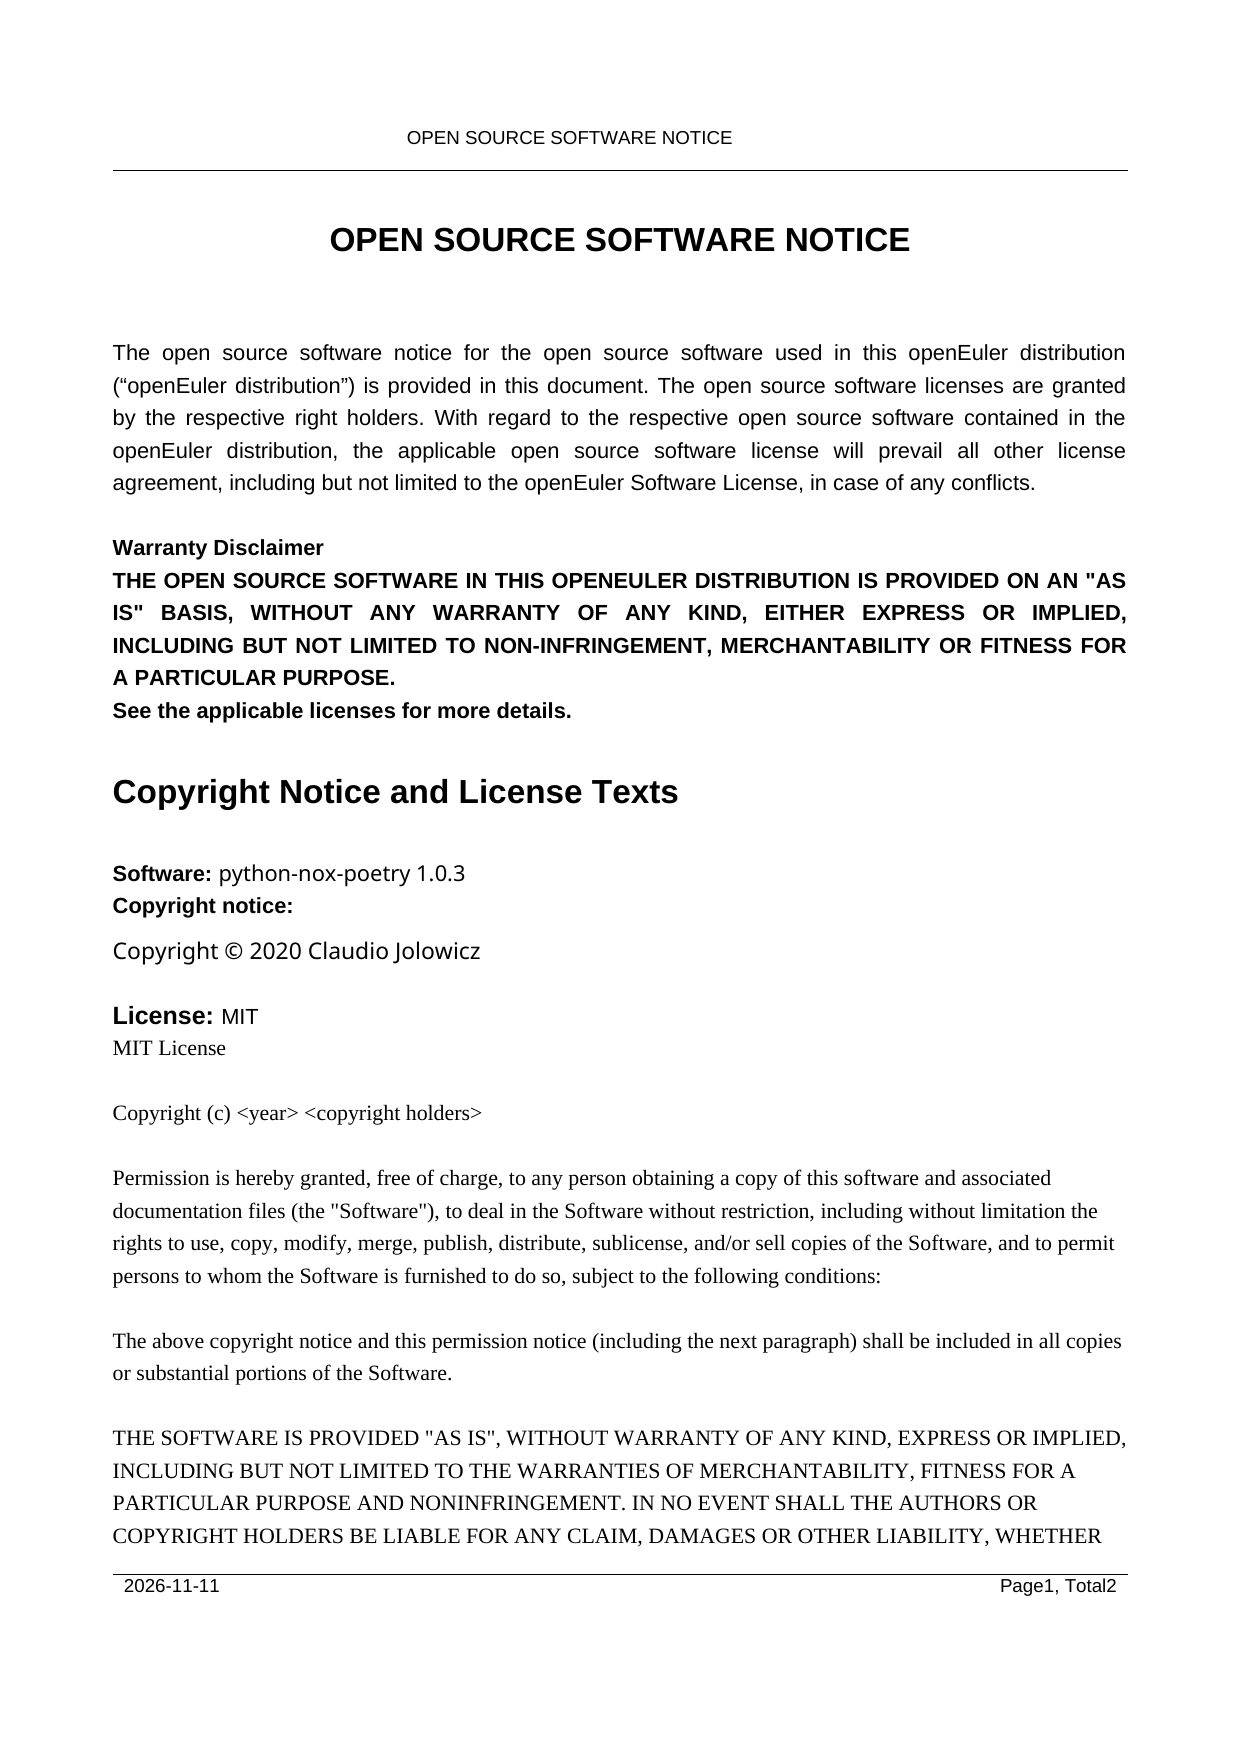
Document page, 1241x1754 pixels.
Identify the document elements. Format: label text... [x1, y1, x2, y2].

text Copyright notice: [112, 889, 1128, 921]
text THE OPEN SOURCE SOFTWARE IN THIS OPENEULER DISTRIBUTION IS PROVIDED ON AN "AS IS" BASIS, WITHOUT ANY WARRANTY OF ANY KIND, EITHER EXPRESS OR IMPLIED, INCLUDING BUT NOT LIMITED TO NON-INFRINGEMENT, MERCHANTABILITY OR FITNESS FOR A PARTICULAR PURPOSE. See the applicable licenses for more details. [112, 564, 1128, 726]
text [112, 1031, 1128, 1551]
text Copyright © 2020 Claudio Jolowicz [112, 934, 1128, 999]
title Software: python-nox-poetry 1.0.3 [112, 856, 1128, 889]
text OPEN SOURCE SOFTWARE NOTICE [112, 206, 1128, 271]
text Copyright Notice and License Texts [112, 759, 1128, 824]
text The open source software notice for the open source software used in this openEuler distribution (“openEuler distribution”) is provided in this document. The open source software licenses are granted by the respective right holders. With regard to the respective open source software contained in the openEuler distribution, the applicable open source software license will prevail all other license agreement, including but not limited to the openEuler Software License, in case of any conflicts. [112, 336, 1128, 499]
text License: MIT [112, 999, 1128, 1031]
text Warranty Disclaimer [112, 531, 1128, 564]
